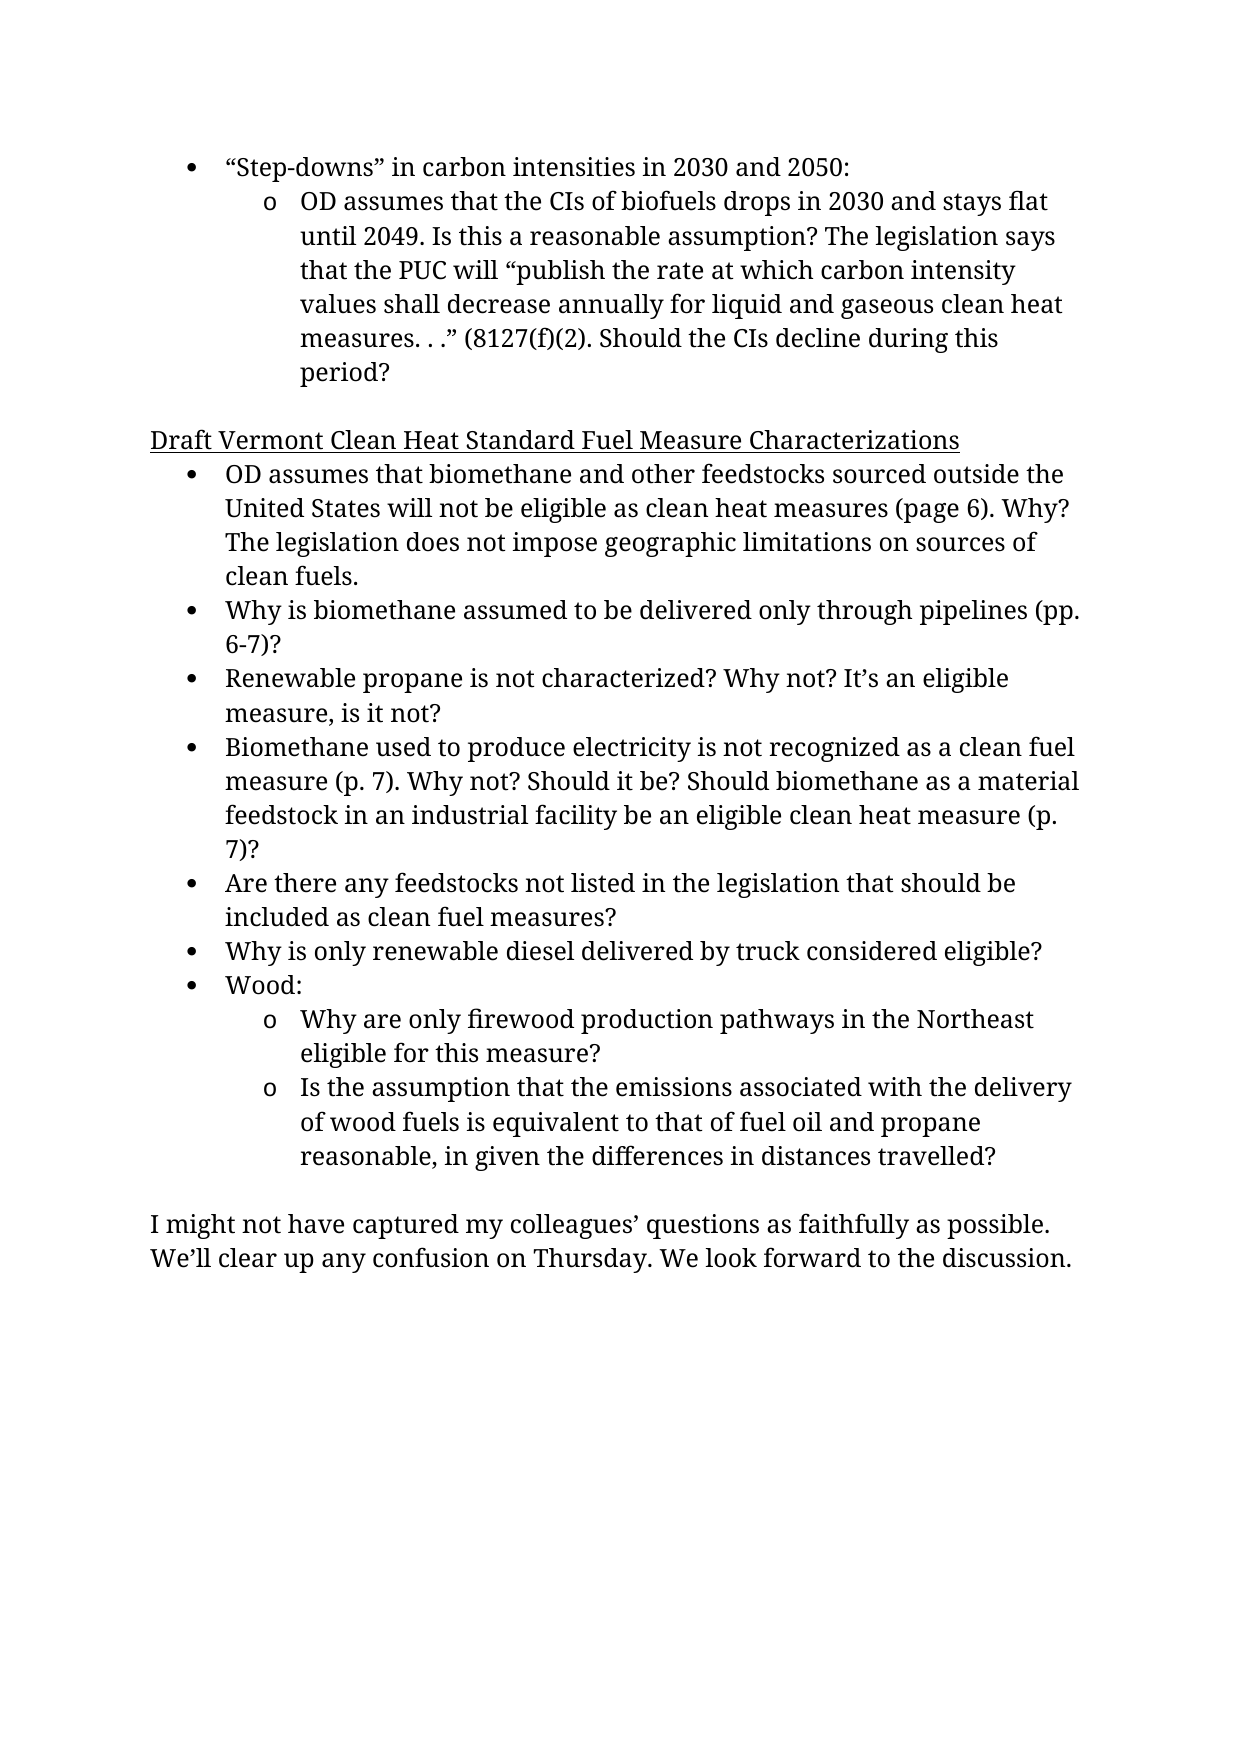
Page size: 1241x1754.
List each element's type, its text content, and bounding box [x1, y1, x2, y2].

list OD assumes that the CIs of biofuels drops in 2030 and stays flat until 2049. Is this a reasonable assumption? The legislation says that the PUC will “publish the rate at which carbon intensity values shall decrease annually for liquid and gaseous clean heat measures. . .” (8127(f)(2). Should the CIs decline during this period? [262, 184, 1090, 389]
text I might not have captured my colleagues’ questions as faithfully as possible. We’ll clear up any confusion on Thursday. We look forward to the discussion. [150, 1207, 1090, 1275]
list Biomethane used to produce electricity is not recognized as a clean fuel measure (p. 7). Why not? Should it be? Should biomethane as a material feedstock in an industrial facility be an eligible clean heat measure (p. 7)? [187, 729, 1090, 866]
list OD assumes that biomethane and other feedstocks sourced outside the United States will not be eligible as clean heat measures (page 6). Why? The legislation does not impose geographic limitations on sources of clean fuels. [187, 457, 1090, 593]
list Are there any feedstocks not listed in the legislation that should be included as clean fuel measures? [187, 866, 1090, 934]
text Draft Vermont Clean Heat Standard Fuel Measure Characterizations [150, 423, 1090, 457]
list Why is biomethane assumed to be delivered only through pipelines (pp. 6-7)? [187, 593, 1090, 661]
list Wood: [187, 968, 1090, 1002]
list Why are only firewood production pathways in the Northeast eligible for this measure? [262, 1002, 1090, 1070]
list Renewable propane is not characterized? Why not? It’s an eligible measure, is it not? [187, 661, 1090, 729]
list “Step-downs” in carbon intensities in 2030 and 2050: [187, 150, 1090, 184]
list Why is only renewable diesel delivered by truck considered eligible? [187, 934, 1090, 968]
list Is the assumption that the emissions associated with the delivery of wood fuels is equivalent to that of fuel oil and propane reasonable, in given the differences in distances travelled? [262, 1070, 1090, 1172]
